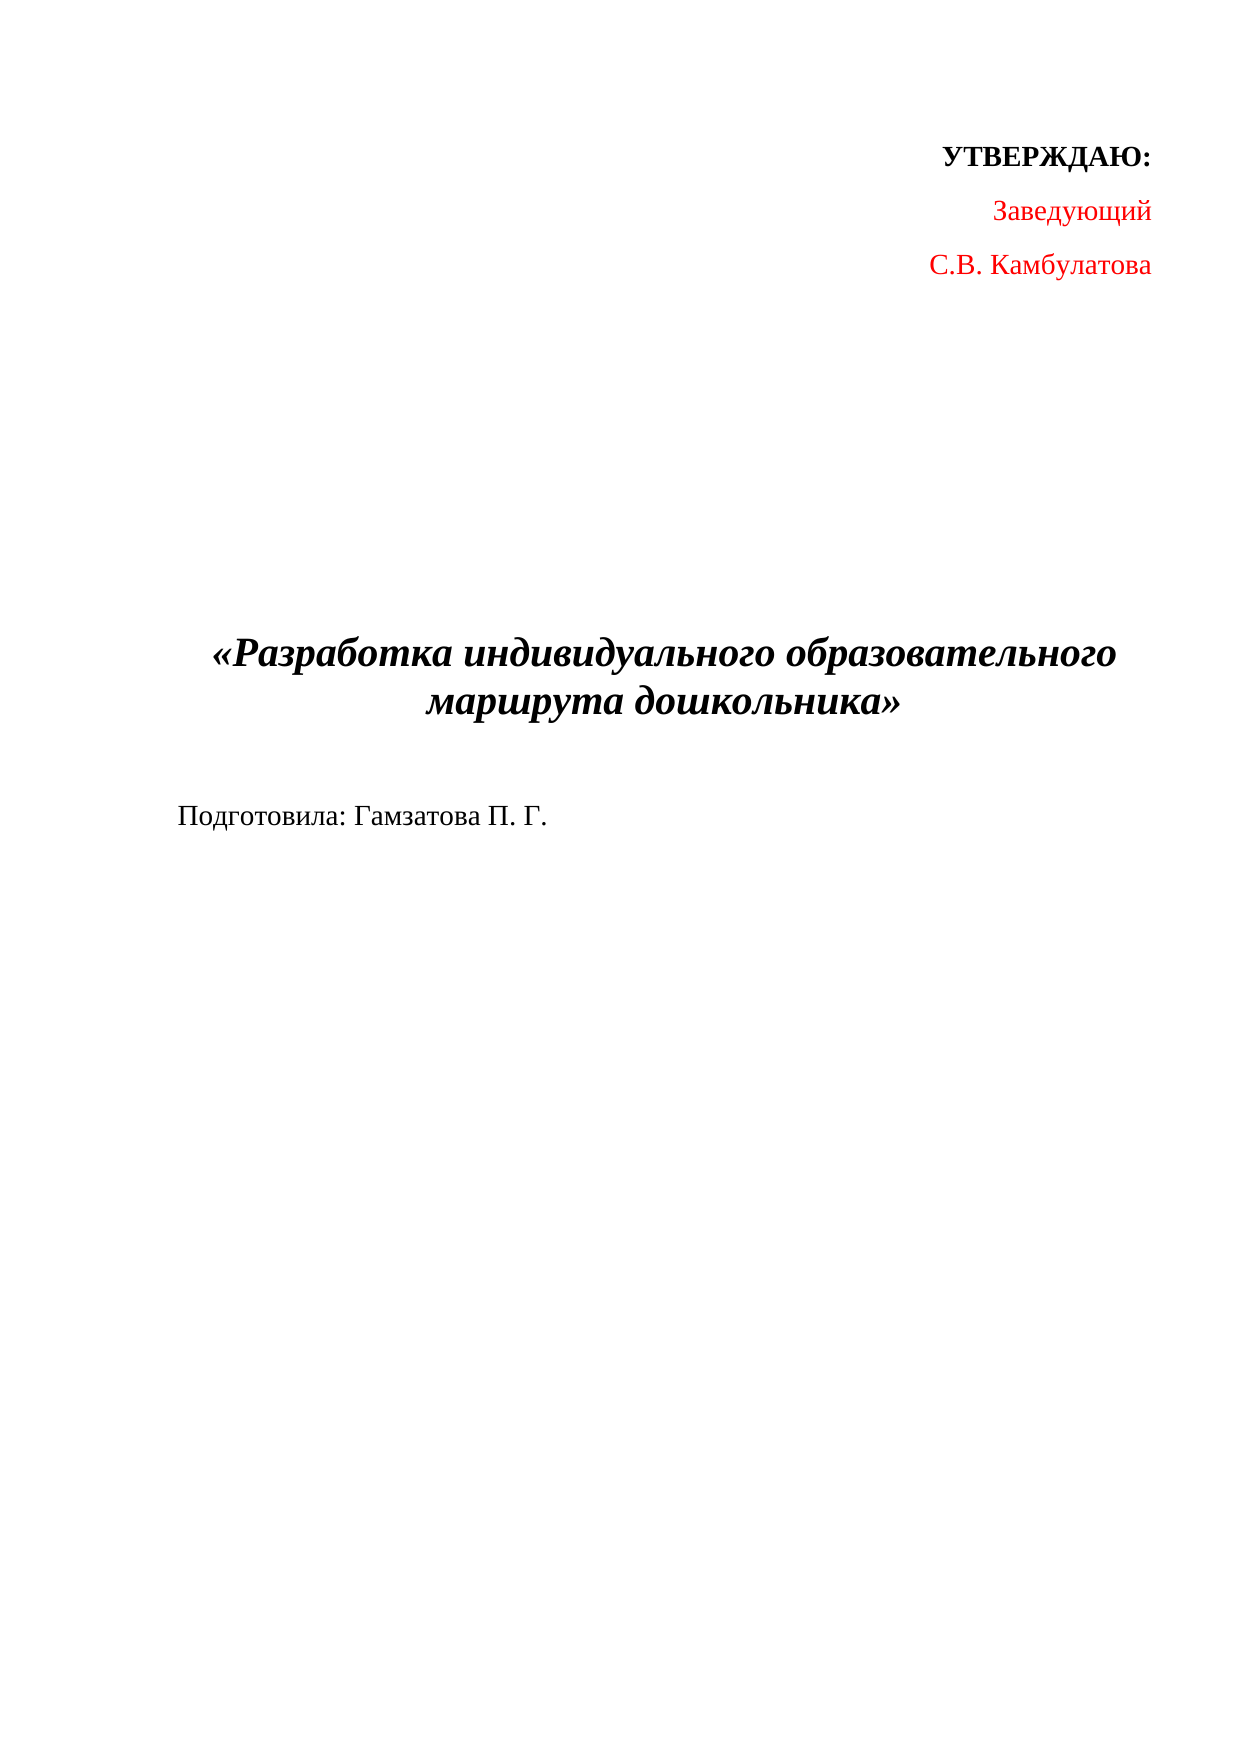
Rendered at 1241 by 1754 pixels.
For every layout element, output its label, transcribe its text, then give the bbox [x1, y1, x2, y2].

text С.В. Камбулатова [177, 247, 1152, 281]
text УТВЕРЖДАЮ: [177, 139, 1152, 172]
text Заведующий [177, 193, 1152, 227]
text Подготовила: Гамзатова П. Г. [177, 798, 1152, 832]
text «Разработка индивидуального образовательного маршрута дошкольника» [177, 627, 1152, 723]
